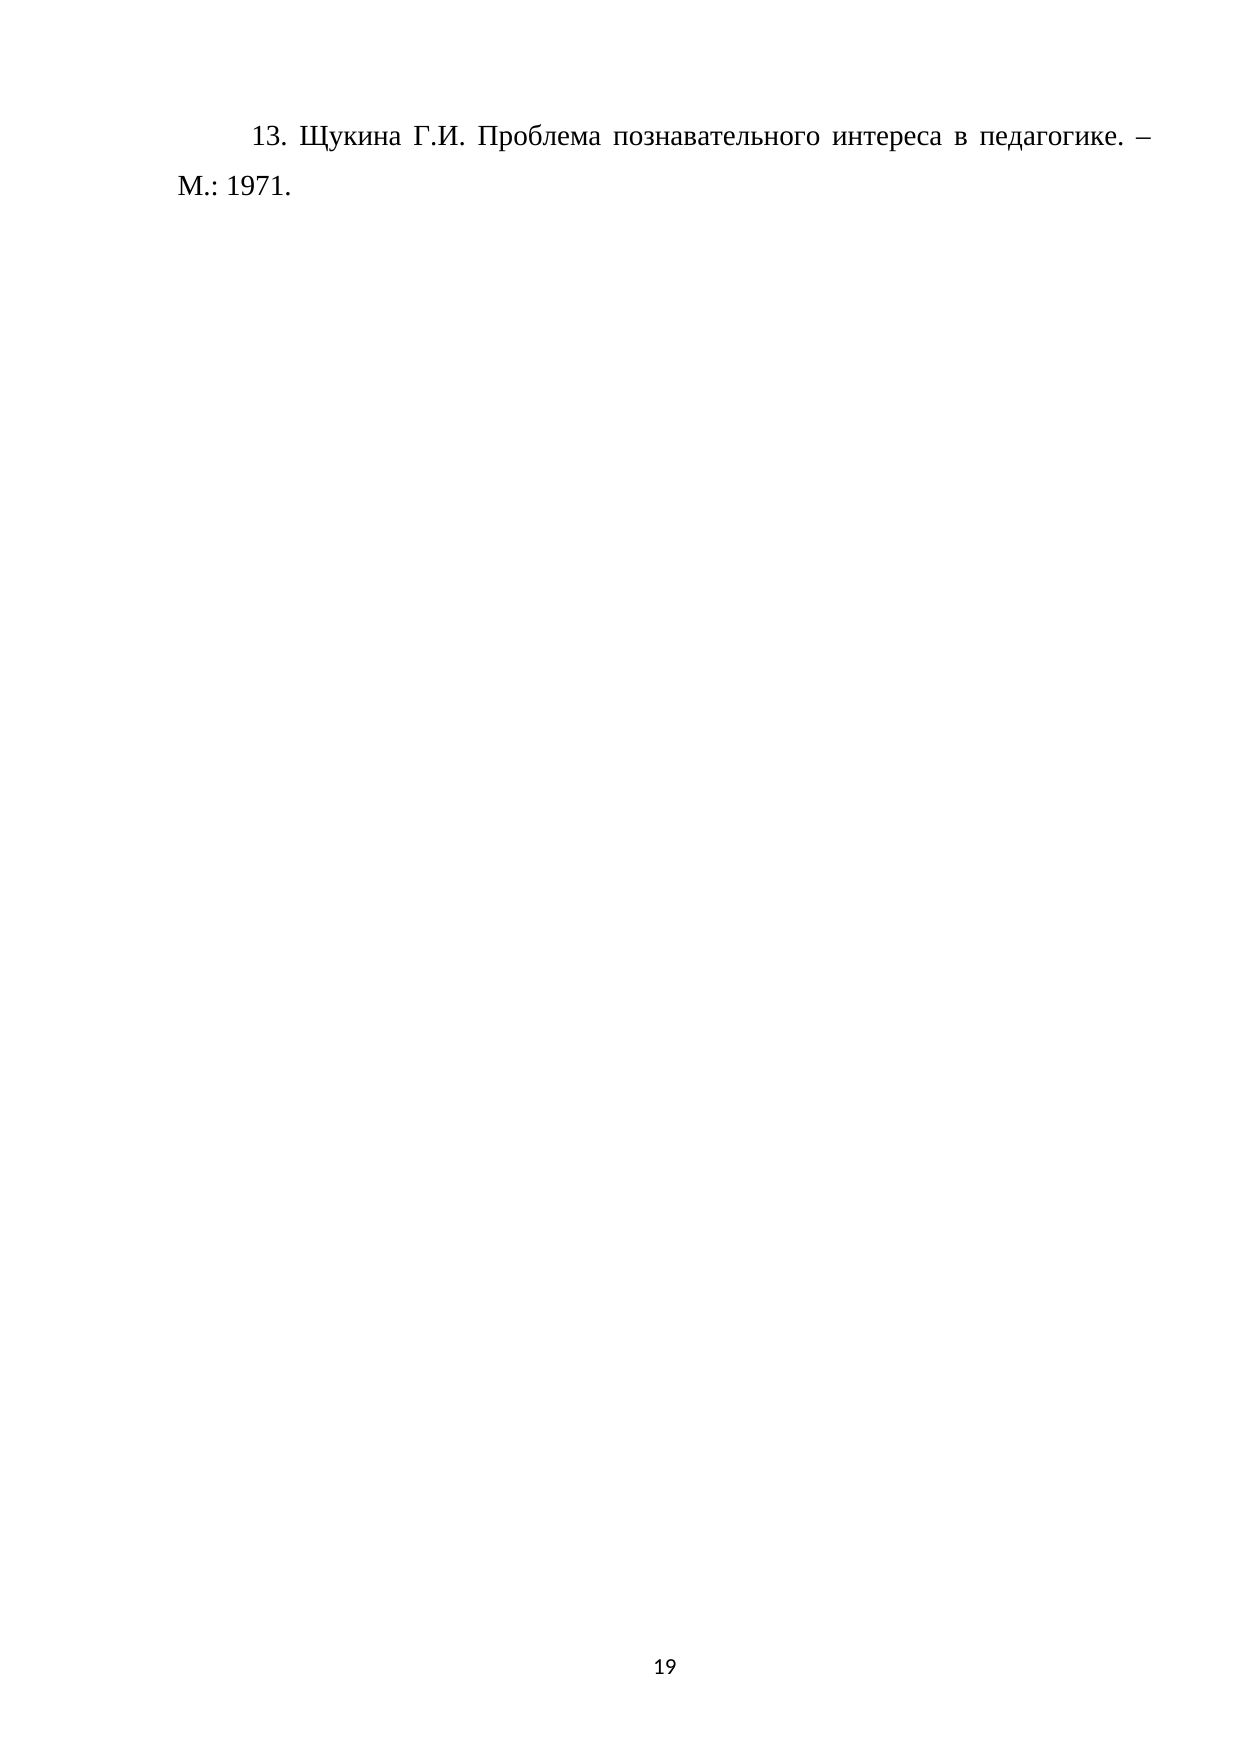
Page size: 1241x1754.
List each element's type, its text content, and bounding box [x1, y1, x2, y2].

text 13. Щукина Г.И. Проблема познавательного интереса в педагогике. – М.: 1971. [177, 118, 1152, 202]
